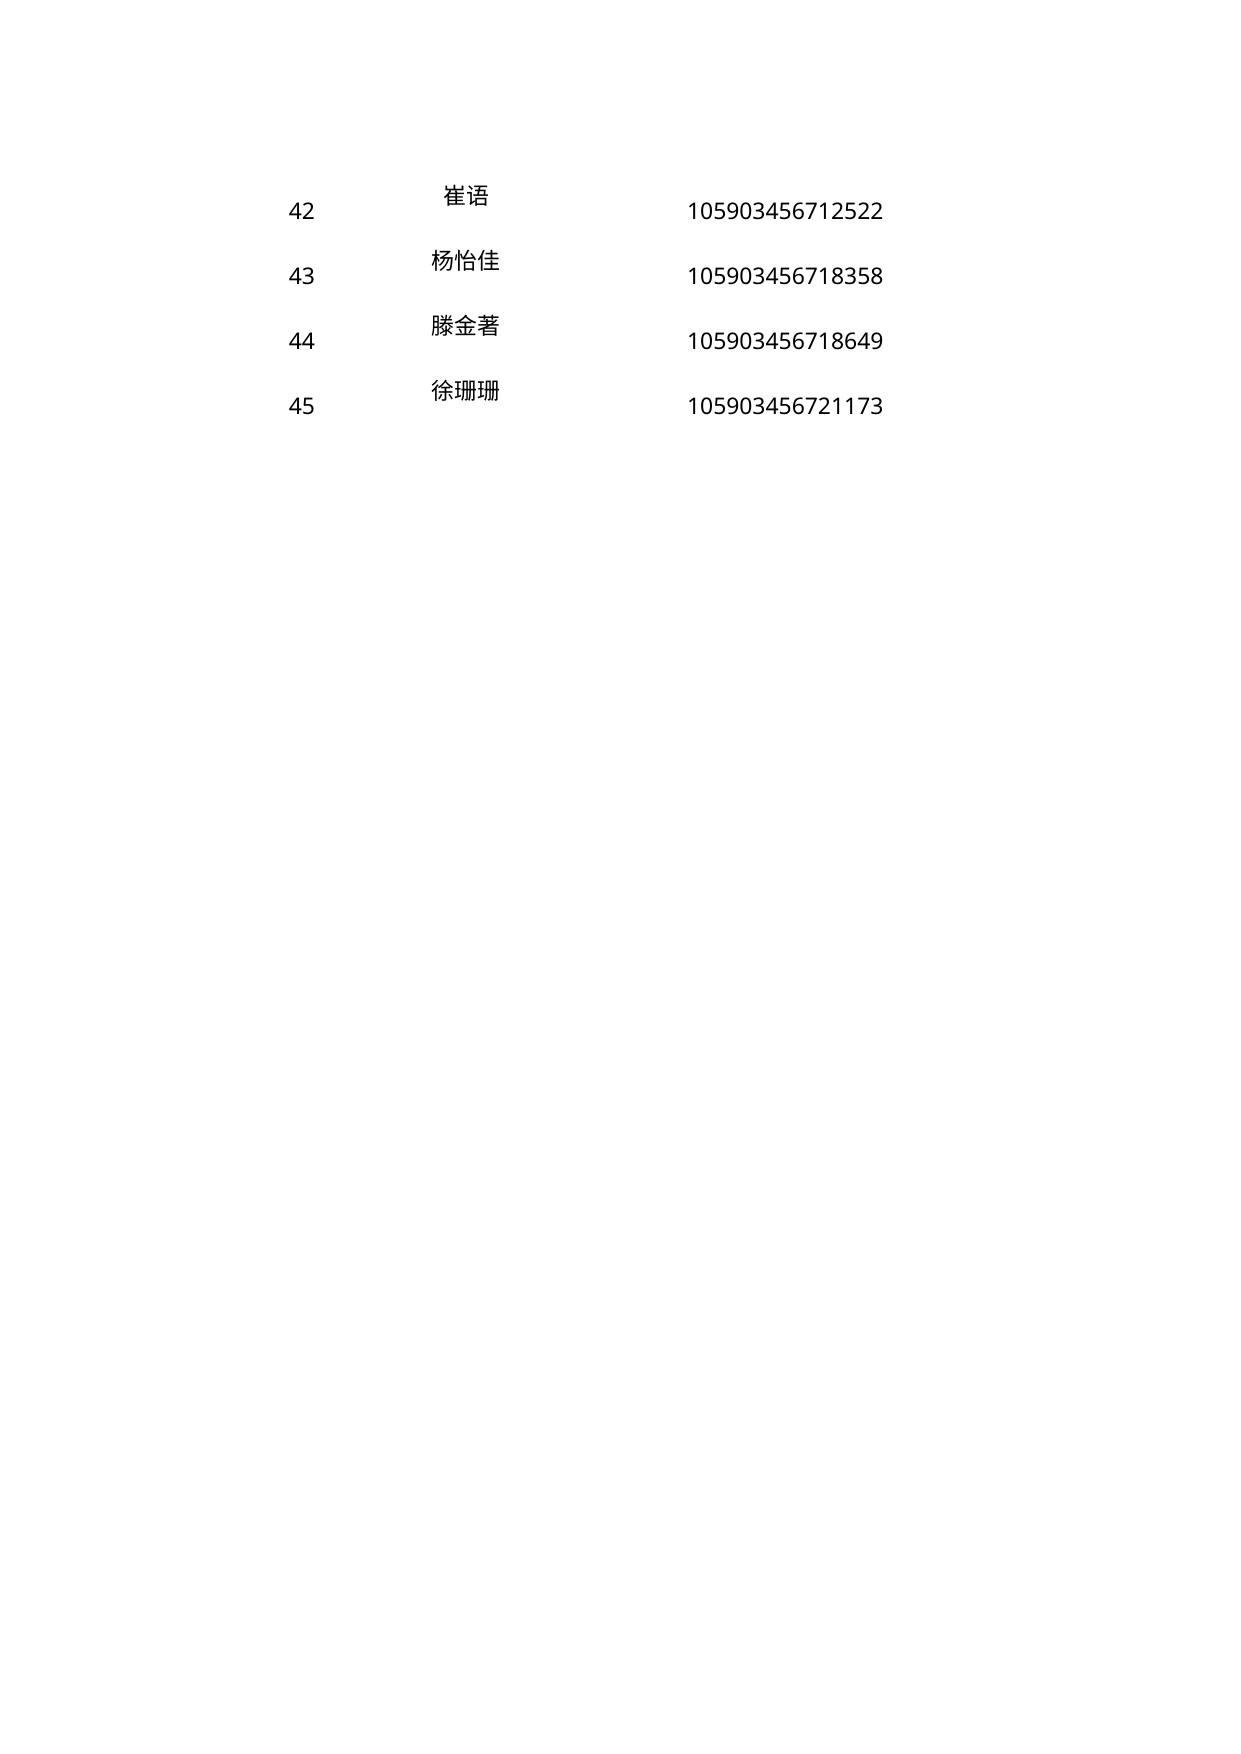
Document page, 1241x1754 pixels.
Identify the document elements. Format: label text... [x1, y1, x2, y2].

table_cell 105903456721173 [574, 357, 996, 422]
table_cell 崔语 [358, 162, 574, 227]
table_cell 105903456718358 [574, 227, 996, 292]
table_cell 45 [246, 357, 358, 422]
table_cell 杨怡佳 [358, 227, 574, 292]
table_cell 105903456712522 [574, 162, 996, 227]
table_cell 44 [246, 292, 358, 357]
table_cell 43 [246, 227, 358, 292]
table_cell 105903456718649 [574, 292, 996, 357]
table_cell 徐珊珊 [358, 357, 574, 422]
table_cell 滕金著 [358, 292, 574, 357]
table_cell 42 [246, 162, 358, 227]
